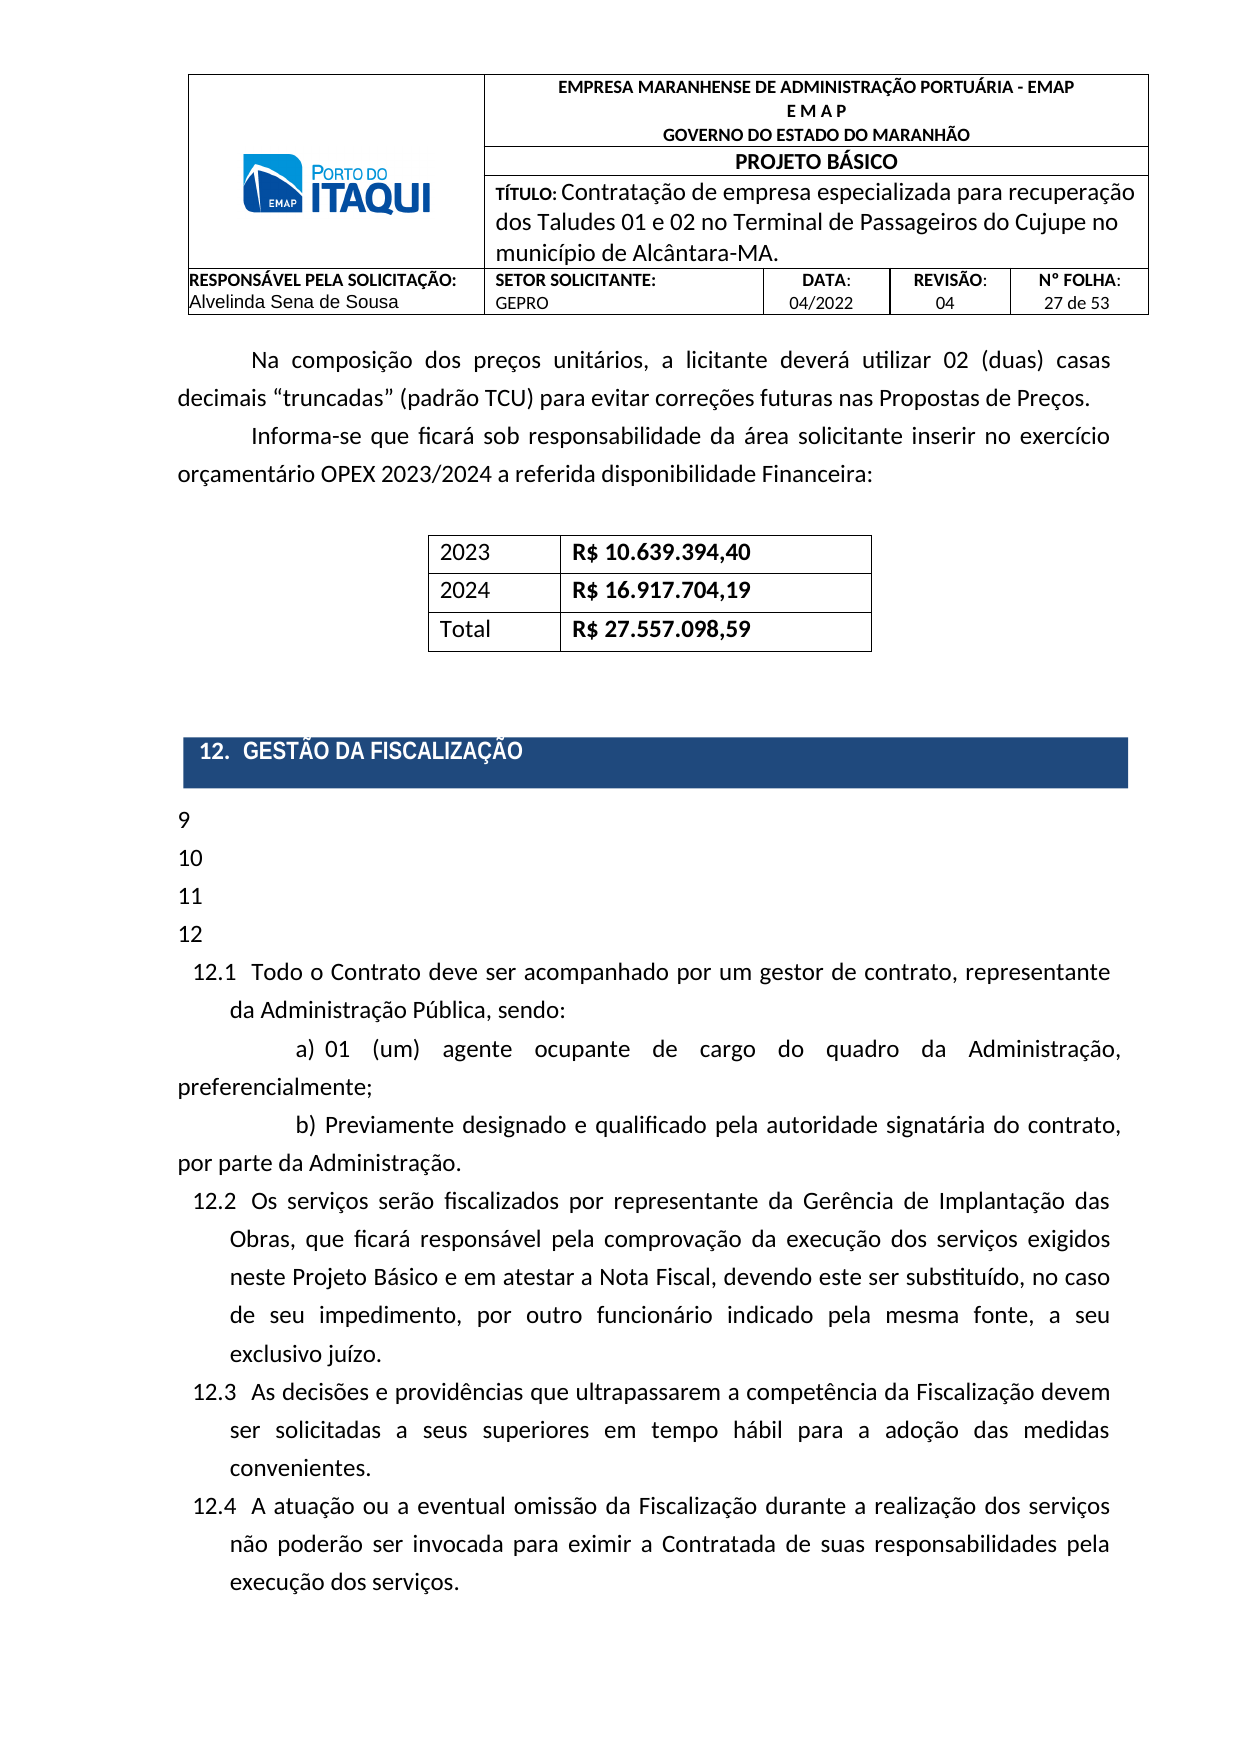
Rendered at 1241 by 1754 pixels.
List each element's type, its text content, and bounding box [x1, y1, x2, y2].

table_cell 2024 [429, 574, 560, 612]
table_cell R$ 27.557.098,59 [561, 613, 871, 651]
list Previamente designado e qualificado pela autoridade signatária do contrato, por parte da Administração. [177, 1109, 1122, 1178]
list 01 (um) agente ocupante de cargo do quadro da Administração, preferencialmente; [177, 1033, 1122, 1101]
list As decisões e providências que ultrapassarem a competência da Fiscalização devem ser solicitadas a seus superiores em tempo hábil para a adoção das medidas convenientes. [192, 1376, 1111, 1483]
picture [237, 146, 436, 219]
list Todo o Contrato deve ser acompanhado por um gestor de contrato, representante da Administração Pública, sendo: [192, 956, 1111, 1025]
text Na composição dos preços unitários, a licitante deverá utilizar 02 (duas) casas decimais “truncadas” (padrão TCU) para evitar correções futuras nas Propostas de Preços. [177, 344, 1111, 413]
table_cell Total [429, 613, 560, 651]
list A atuação ou a eventual omissão da Fiscalização durante a realização dos serviços não poderão ser invocada para eximir a Contratada de suas responsabilidades pela execução dos serviços. [192, 1490, 1111, 1597]
table_cell R$ 16.917.704,19 [561, 574, 871, 612]
list Os serviços serão fiscalizados por representante da Gerência de Implantação das Obras, que ficará responsável pela comprovação da execução dos serviços exigidos neste Projeto Básico e em atestar a Nota Fiscal, devendo este ser substituído, no caso de seu impedimento, por outro funcionário indicado pela mesma fonte, a seu exclusivo juízo. [192, 1185, 1111, 1368]
table_header R$ 10.639.394,40 [561, 536, 871, 573]
text Informa-se que ficará sob responsabilidade da área solicitante inserir no exercício orçamentário OPEX 2023/2024 a referida disponibilidade Financeira: [177, 420, 1111, 489]
table_header 2023 [429, 536, 560, 573]
